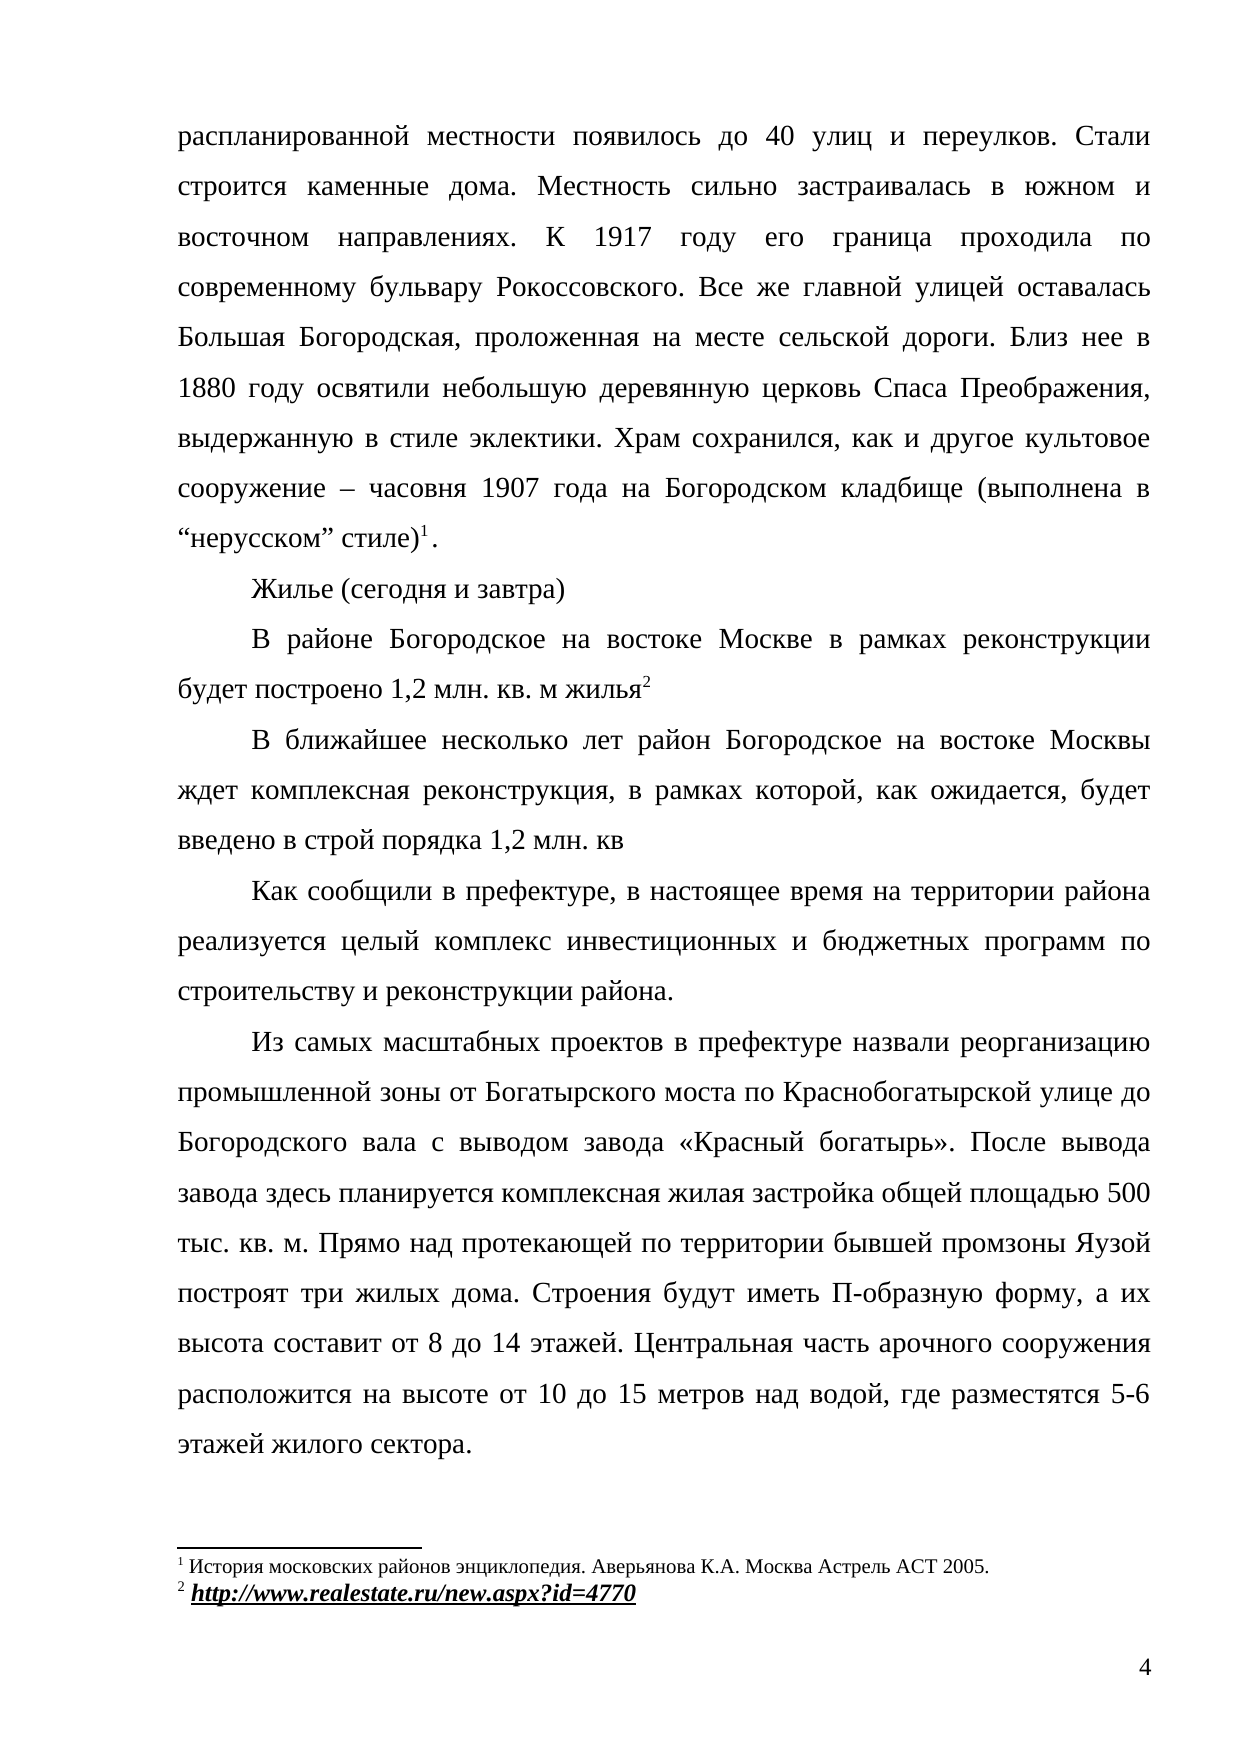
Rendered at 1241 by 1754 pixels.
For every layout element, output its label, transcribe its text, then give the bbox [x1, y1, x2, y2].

text Из самых масштабных проектов в префектуре назвали реорганизацию промышленной зоны от Богатырского моста по Краснобогатырской улице до Богородского вала с выводом завода «Красный богатырь». После вывода завода здесь планируется комплексная жилая застройка общей площадью 500 тыс. кв. м. Прямо над протекающей по территории бывшей промзоны Яузой построят три жилых дома. Строения будут иметь П-образную форму, а их высота составит от 8 до 14 этажей. Центральная часть арочного сооружения расположится на высоте от 10 до над водой, где разместятся 5-6 этажей жилого сектора. [177, 1024, 1152, 1460]
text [177, 118, 1152, 554]
text В ближайшее несколько лет район Богородское на востоке Москвы ждет комплексная реконструкция, в рамках которой, как ожидается, будет введено в строй порядка 1,2 млн. кв [177, 722, 1152, 856]
text Жилье (сегодня и завтра) [177, 571, 1152, 604]
text В районе Богородское на востоке Москве в рамках реконструкции будет построено 1,2 млн. кв. м жилья [177, 621, 1152, 705]
text Как сообщили в префектуре, в настоящее время на территории района реализуется целый комплекс инвестиционных и бюджетных программ по строительству и реконструкции района. [177, 873, 1152, 1007]
